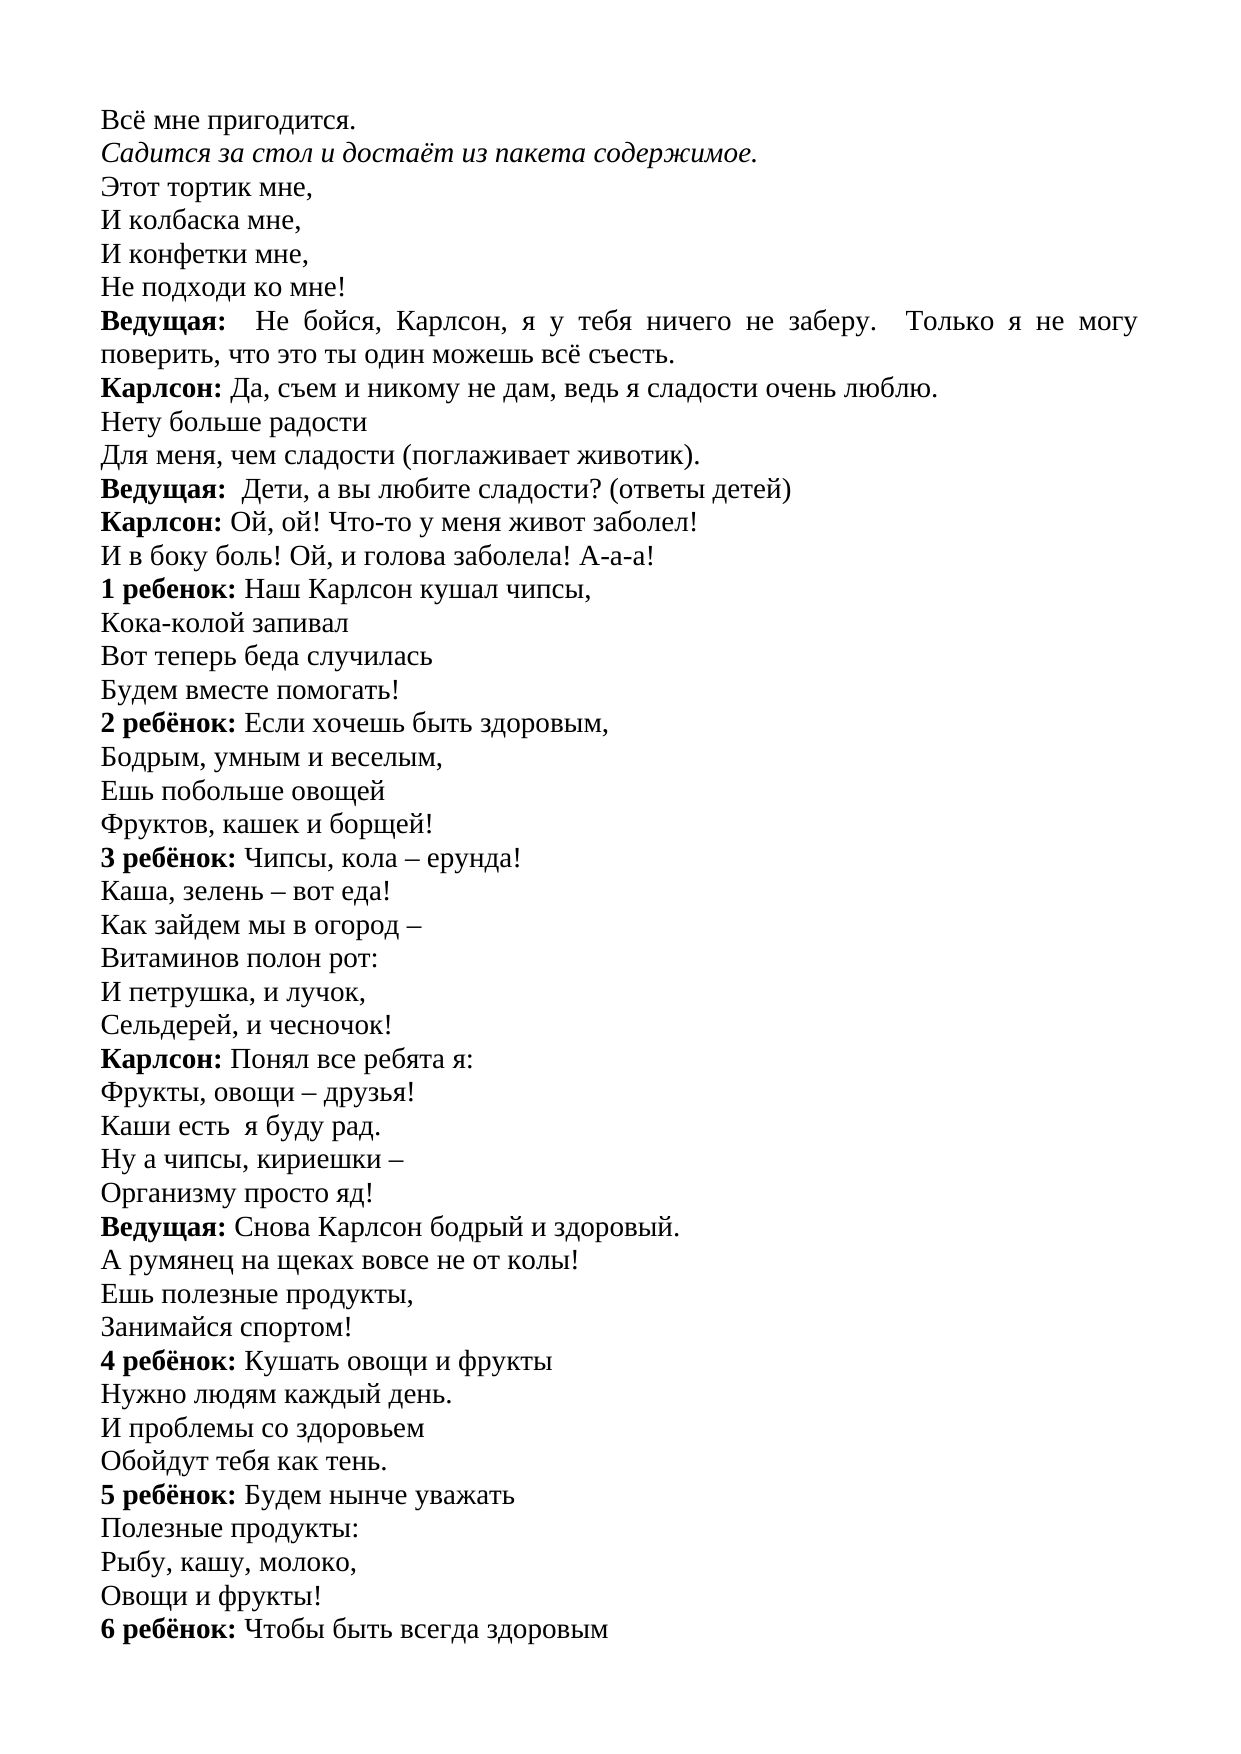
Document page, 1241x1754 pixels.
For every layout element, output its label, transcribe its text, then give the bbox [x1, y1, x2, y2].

text 6 ребёнок: Чтобы быть всегда здоровым [100, 1611, 1140, 1645]
text Карлсон: Да, съем и никому не дам, ведь я сладости очень люблю. [100, 370, 1140, 404]
text И в боку боль! Ой, и голова заболела! А-а-а! [100, 538, 1140, 571]
text Нету больше радости [100, 404, 1140, 437]
text Ешь побольше овощей [100, 773, 1140, 806]
text Карлсон: Ой, ой! Что-то у меня живот заболел! [100, 504, 1140, 538]
text И конфетки мне, [100, 236, 1140, 269]
text 4 ребёнок: Кушать овощи и фрукты [100, 1343, 1140, 1376]
text И петрушка, и лучок, [100, 974, 1140, 1007]
text И проблемы со здоровьем [100, 1410, 1140, 1443]
text Каша, зелень – вот еда! [100, 873, 1140, 907]
text 1 ребенок: Наш Карлсон кушал чипсы, [100, 571, 1140, 605]
text Полезные продукты: [100, 1511, 1140, 1544]
text Будем вместе помогать! [100, 672, 1140, 706]
text Занимайся спортом! [100, 1309, 1140, 1343]
text Всё мне пригодится. [100, 102, 1140, 135]
text Ну а чипсы, кириешки – [100, 1142, 1140, 1175]
text А румянец на щеках вовсе не от колы! [100, 1242, 1140, 1276]
text Витаминов полон рот: [100, 940, 1140, 974]
text 5 ребёнок: Будем нынче уважать [100, 1477, 1140, 1511]
text Сельдерей, и чесночок! [100, 1007, 1140, 1041]
text Бодрым, умным и веселым, [100, 739, 1140, 773]
text Карлсон: Понял все ребята я: [100, 1041, 1140, 1074]
text Этот тортик мне, [100, 169, 1140, 202]
text И колбаска мне, [100, 202, 1140, 236]
text Фрукты, овощи – друзья! [100, 1074, 1140, 1108]
text Овощи и фрукты! [100, 1578, 1140, 1611]
text Нужно людям каждый день. [100, 1376, 1140, 1410]
text Кока-колой запивал [100, 605, 1140, 638]
text Ведущая: Не бойся, Карлсон, я у тебя ничего не заберу. Только я не могу поверить, что это ты один можешь всё съесть. [100, 303, 1140, 370]
text 3 ребёнок: Чипсы, кола – ерунда! [100, 840, 1140, 873]
text Как зайдем мы в огород – [100, 907, 1140, 940]
text Организму просто яд! [100, 1175, 1140, 1209]
text Ешь полезные продукты, [100, 1276, 1140, 1309]
text Не подходи ко мне! [100, 269, 1140, 303]
text Для меня, чем сладости (поглаживает животик). [100, 437, 1140, 471]
text Фруктов, кашек и борщей! [100, 806, 1140, 840]
text Садится за стол и достаёт из пакета содержимое. [100, 135, 1140, 169]
text Ведущая: Дети, а вы любите сладости? (ответы детей) [100, 471, 1140, 504]
text Рыбу, кашу, молоко, [100, 1544, 1140, 1578]
text Каши есть я буду рад. [100, 1108, 1140, 1142]
text Ведущая: Снова Карлсон бодрый и здоровый. [100, 1209, 1140, 1242]
text Вот теперь беда случилась [100, 638, 1140, 672]
text 2 ребёнок: Если хочешь быть здоровым, [100, 706, 1140, 739]
text Обойдут тебя как тень. [100, 1443, 1140, 1477]
